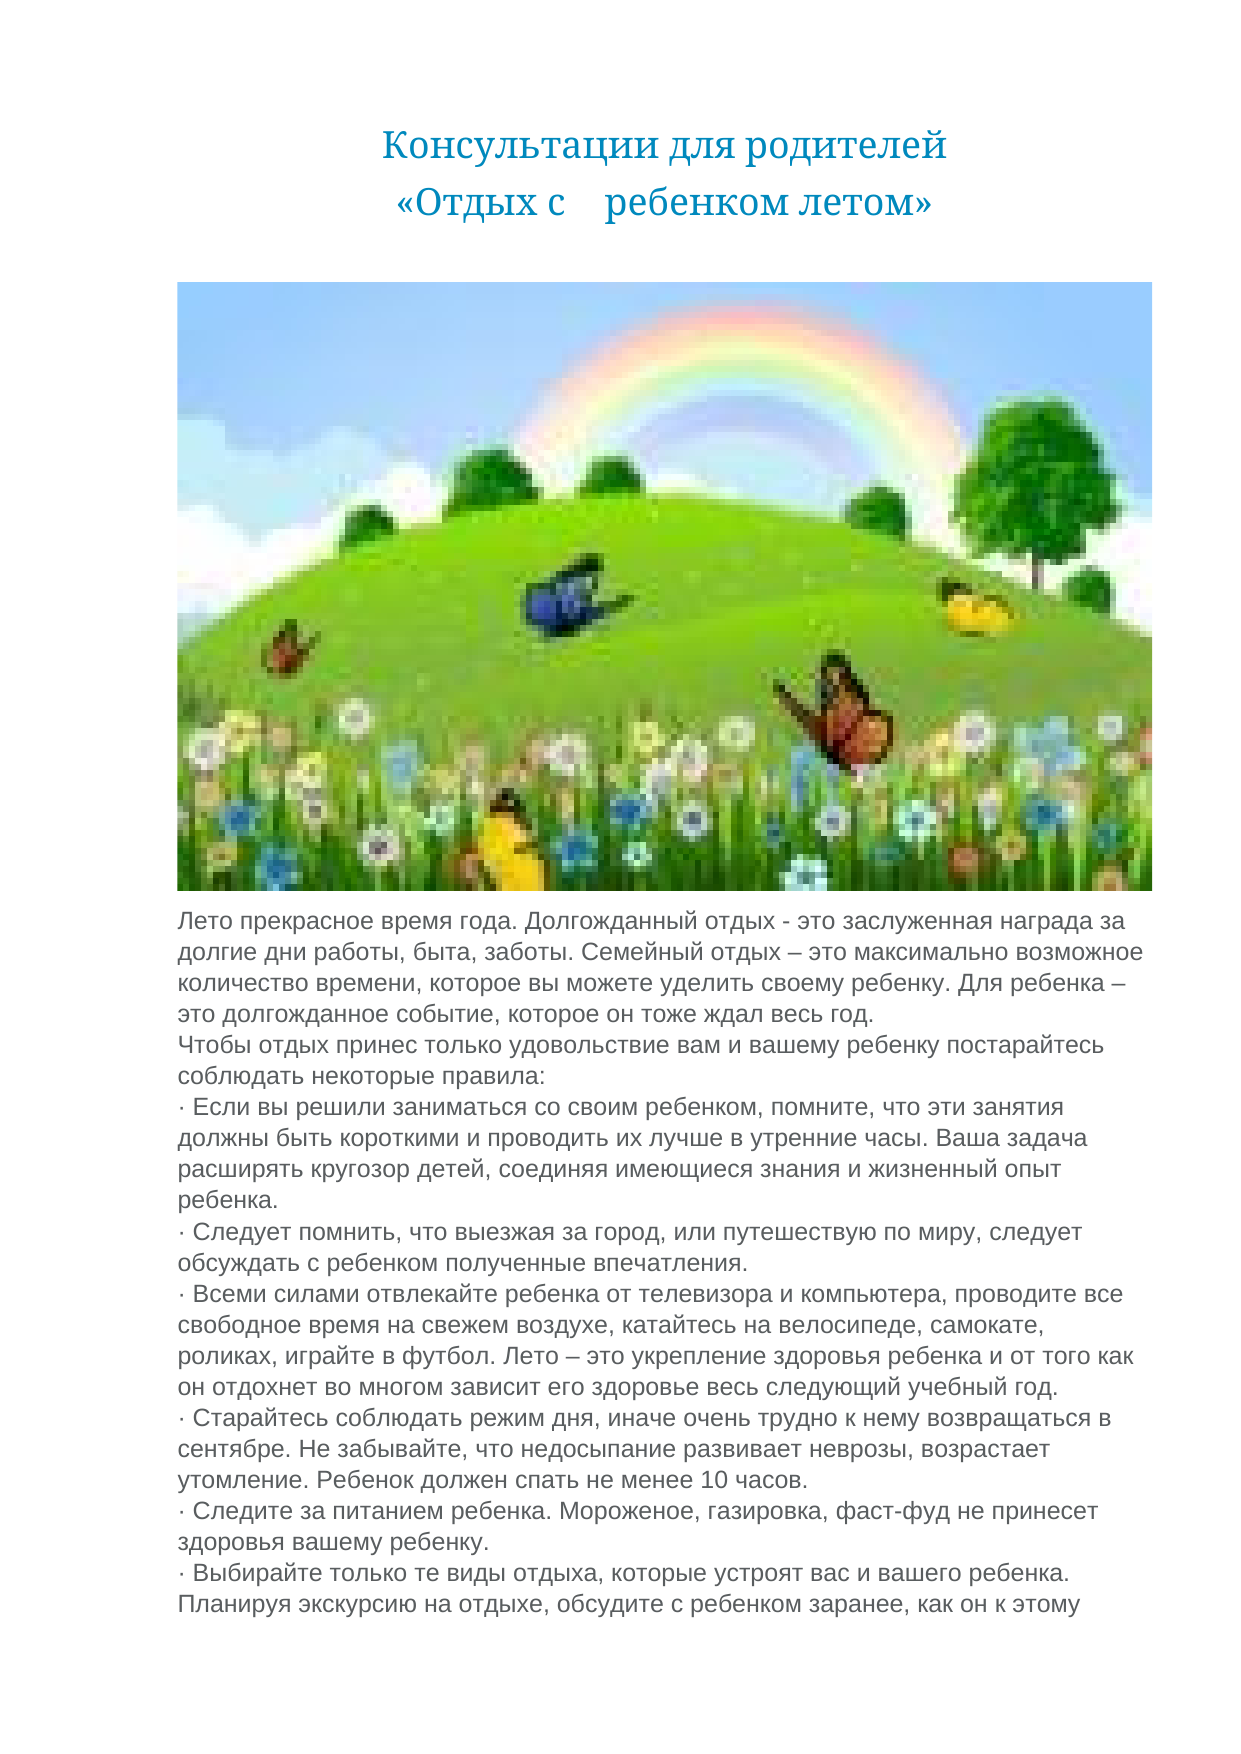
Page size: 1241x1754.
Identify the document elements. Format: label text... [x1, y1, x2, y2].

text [177, 906, 1152, 1618]
text Консультации для родителей [177, 118, 1152, 169]
text «Отдых с ребенком летом» [177, 175, 1152, 226]
picture [177, 282, 1153, 891]
